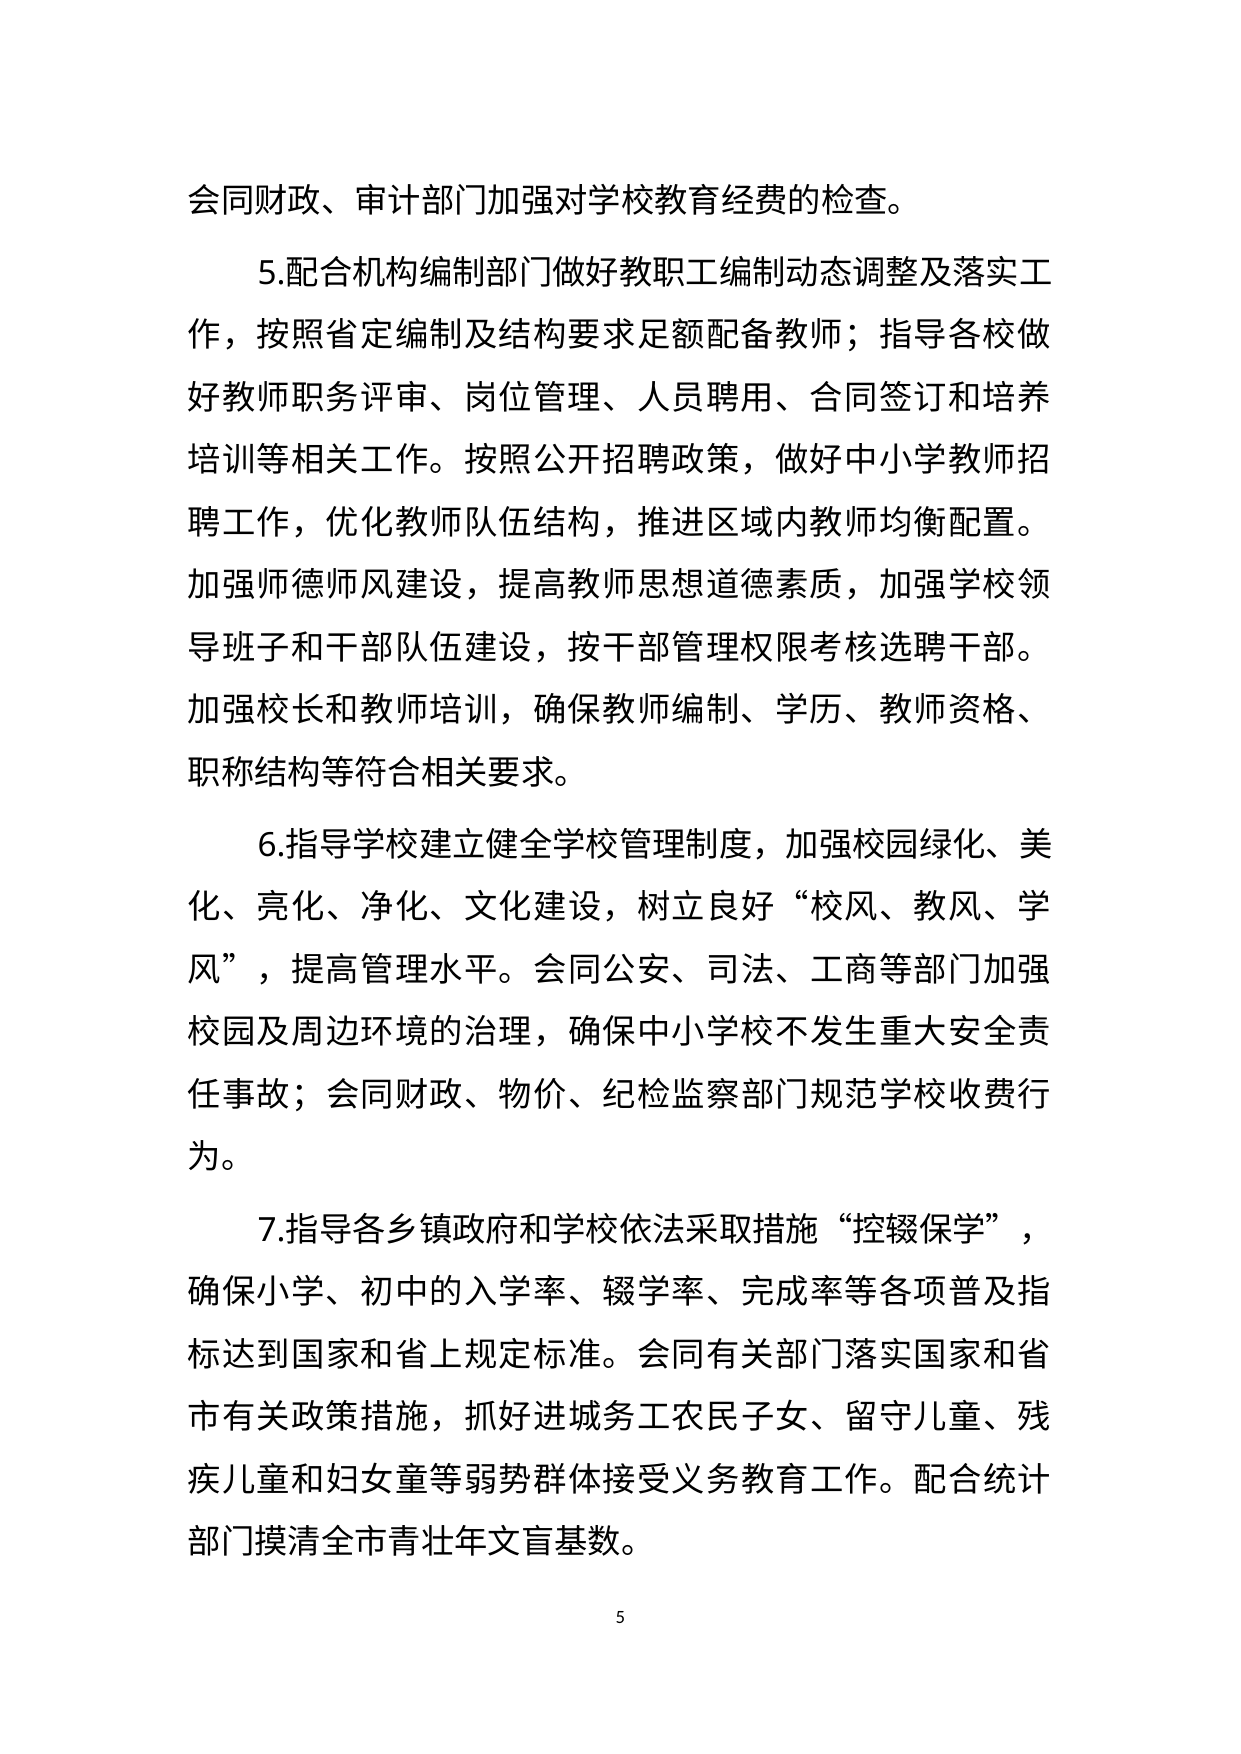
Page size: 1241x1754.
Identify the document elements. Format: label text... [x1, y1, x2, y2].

text 5.配合机构编制部门做好教职工编制动态调整及落实工作，按照省定编制及结构要求足额配备教师；指导各校做好教师职务评审、岗位管理、人员聘用、合同签订和培养培训等相关工作。按照公开招聘政策，做好中小学教师招聘工作，优化教师队伍结构，推进区域内教师均衡配置。加强师德师风建设，提高教师思想道德素质，加强学校领导班子和干部队伍建设，按干部管理权限考核选聘干部。加强校长和教师培训，确保教师编制、学历、教师资格、职称结构等符合相关要求。 [187, 234, 1053, 797]
text 6.指导学校建立健全学校管理制度，加强校园绿化、美化、亮化、净化、文化建设，树立良好“校风、教风、学风”，提高管理水平。会同公安、司法、工商等部门加强校园及周边环境的治理，确保中小学校不发生重大安全责任事故；会同财政、物价、纪检监察部门规范学校收费行为。 [187, 806, 1053, 1181]
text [187, 162, 1053, 224]
text 7.指导各乡镇政府和学校依法采取措施“控辍保学”，确保小学、初中的入学率、辍学率、完成率等各项普及指标达到国家和省上规定标准。会同有关部门落实国家和省市有关政策措施，抓好进城务工农民子女、留守儿童、残疾儿童和妇女童等弱势群体接受义务教育工作。配合统计部门摸清全市青壮年文盲基数。 [187, 1191, 1053, 1566]
